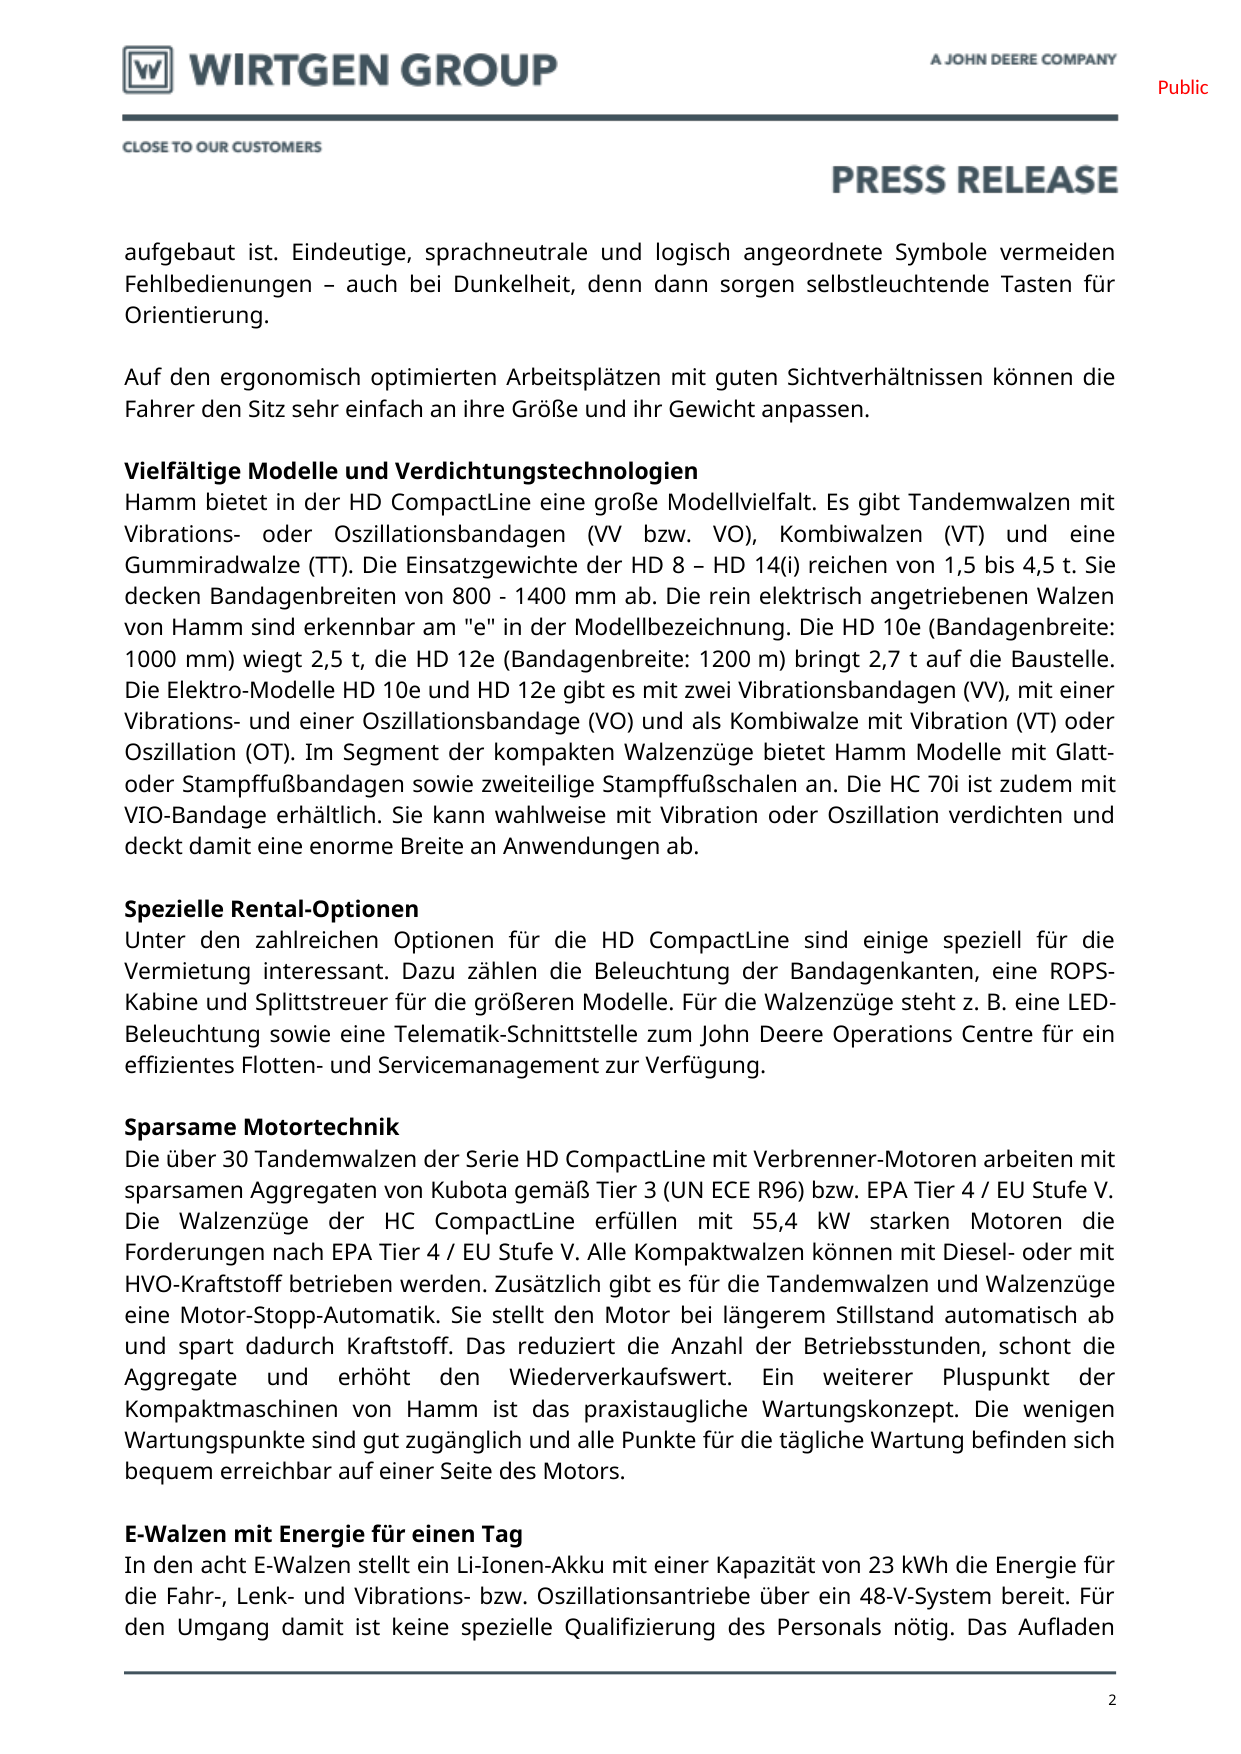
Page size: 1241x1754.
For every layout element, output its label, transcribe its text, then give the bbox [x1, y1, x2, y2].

text Hamm bietet in der HD CompactLine eine große Modellvielfalt. Es gibt Tandemwalzen mit Vibrations- oder Oszillationsbandagen (VV bzw. VO), Kombiwalzen (VT) und eine Gummiradwalze (TT). Die Einsatzgewichte der HD 8 – HD 14(i) reichen von 1,5 bis 4,5 t. Sie decken Bandagenbreiten von 800 - 1400 mm ab. Die rein elektrisch angetriebenen Walzen von Hamm sind erkennbar am "e" in der Modellbezeichnung. Die HD 10e (Bandagenbreite: 1000 mm) wiegt 2,5 t, die HD 12e (Bandagenbreite: 1200 m) bringt 2,7 t auf die Baustelle. Die Elektro-Modelle HD 10e und HD 12e gibt es mit zwei Vibrationsbandagen (VV), mit einer Vibrations- und einer Oszillationsbandage (VO) und als Kombiwalze mit Vibration (VT) oder Oszillation (OT). Im Segment der kompakten Walzenzüge bietet Hamm Modelle mit Glatt- oder Stampffußbandagen sowie zweiteilige Stampffußschalen an. Die HC 70i ist zudem mit VIO-Bandage erhältlich. Sie kann wahlweise mit Vibration oder Oszillation verdichten und deckt damit eine enorme Breite an Anwendungen ab. [124, 486, 1116, 861]
text Unter den zahlreichen Optionen für die HD CompactLine sind einige speziell für die Vermietung interessant. Dazu zählen die Beleuchtung der Bandagenkanten, eine ROPS-Kabine und Splittstreuer für die größeren Modelle. Für die Walzenzüge steht z. B. eine LED-Beleuchtung sowie eine Telematik-Schnittstelle zum John Deere Operations Centre für ein effizientes Flotten- und Servicemanagement zur Verfügung. [124, 924, 1116, 1080]
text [124, 236, 1116, 330]
text E-Walzen mit Energie für einen Tag [124, 1517, 1116, 1549]
text Auf den ergonomisch optimierten Arbeitsplätzen mit guten Sichtverhältnissen können die Fahrer den Sitz sehr einfach an ihre Größe und ihr Gewicht anpassen. [124, 361, 1116, 424]
text Vielfältige Modelle und Verdichtungstechnologien [124, 455, 1116, 486]
text Sparsame Motortechnik [124, 1111, 1116, 1142]
text Spezielle Rental-Optionen [124, 892, 1116, 924]
text Die über 30 Tandemwalzen der Serie HD CompactLine mit Verbrenner-Motoren arbeiten mit sparsamen Aggregaten von Kubota gemäß Tier 3 (UN ECE R96) bzw. EPA Tier 4 / EU Stufe V. Die Walzenzüge der HC CompactLine erfüllen mit 55,4 kW starken Motoren die Forderungen nach EPA Tier 4 / EU Stufe V. Alle Kompaktwalzen können mit Diesel- oder mit HVO-Kraftstoff betrieben werden. Zusätzlich gibt es für die Tandemwalzen und Walzenzüge eine Motor-Stopp-Automatik. Sie stellt den Motor bei längerem Stillstand automatisch ab und spart dadurch Kraftstoff. Das reduziert die Anzahl der Betriebsstunden, schont die Aggregate und erhöht den Wiederverkaufswert. Ein weiterer Pluspunkt der Kompaktmaschinen von Hamm ist das praxistaugliche Wartungskonzept. Die wenigen Wartungspunkte sind gut zugänglich und alle Punkte für die tägliche Wartung befinden sich bequem erreichbar auf einer Seite des Motors. [124, 1142, 1116, 1486]
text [124, 1549, 1116, 1642]
